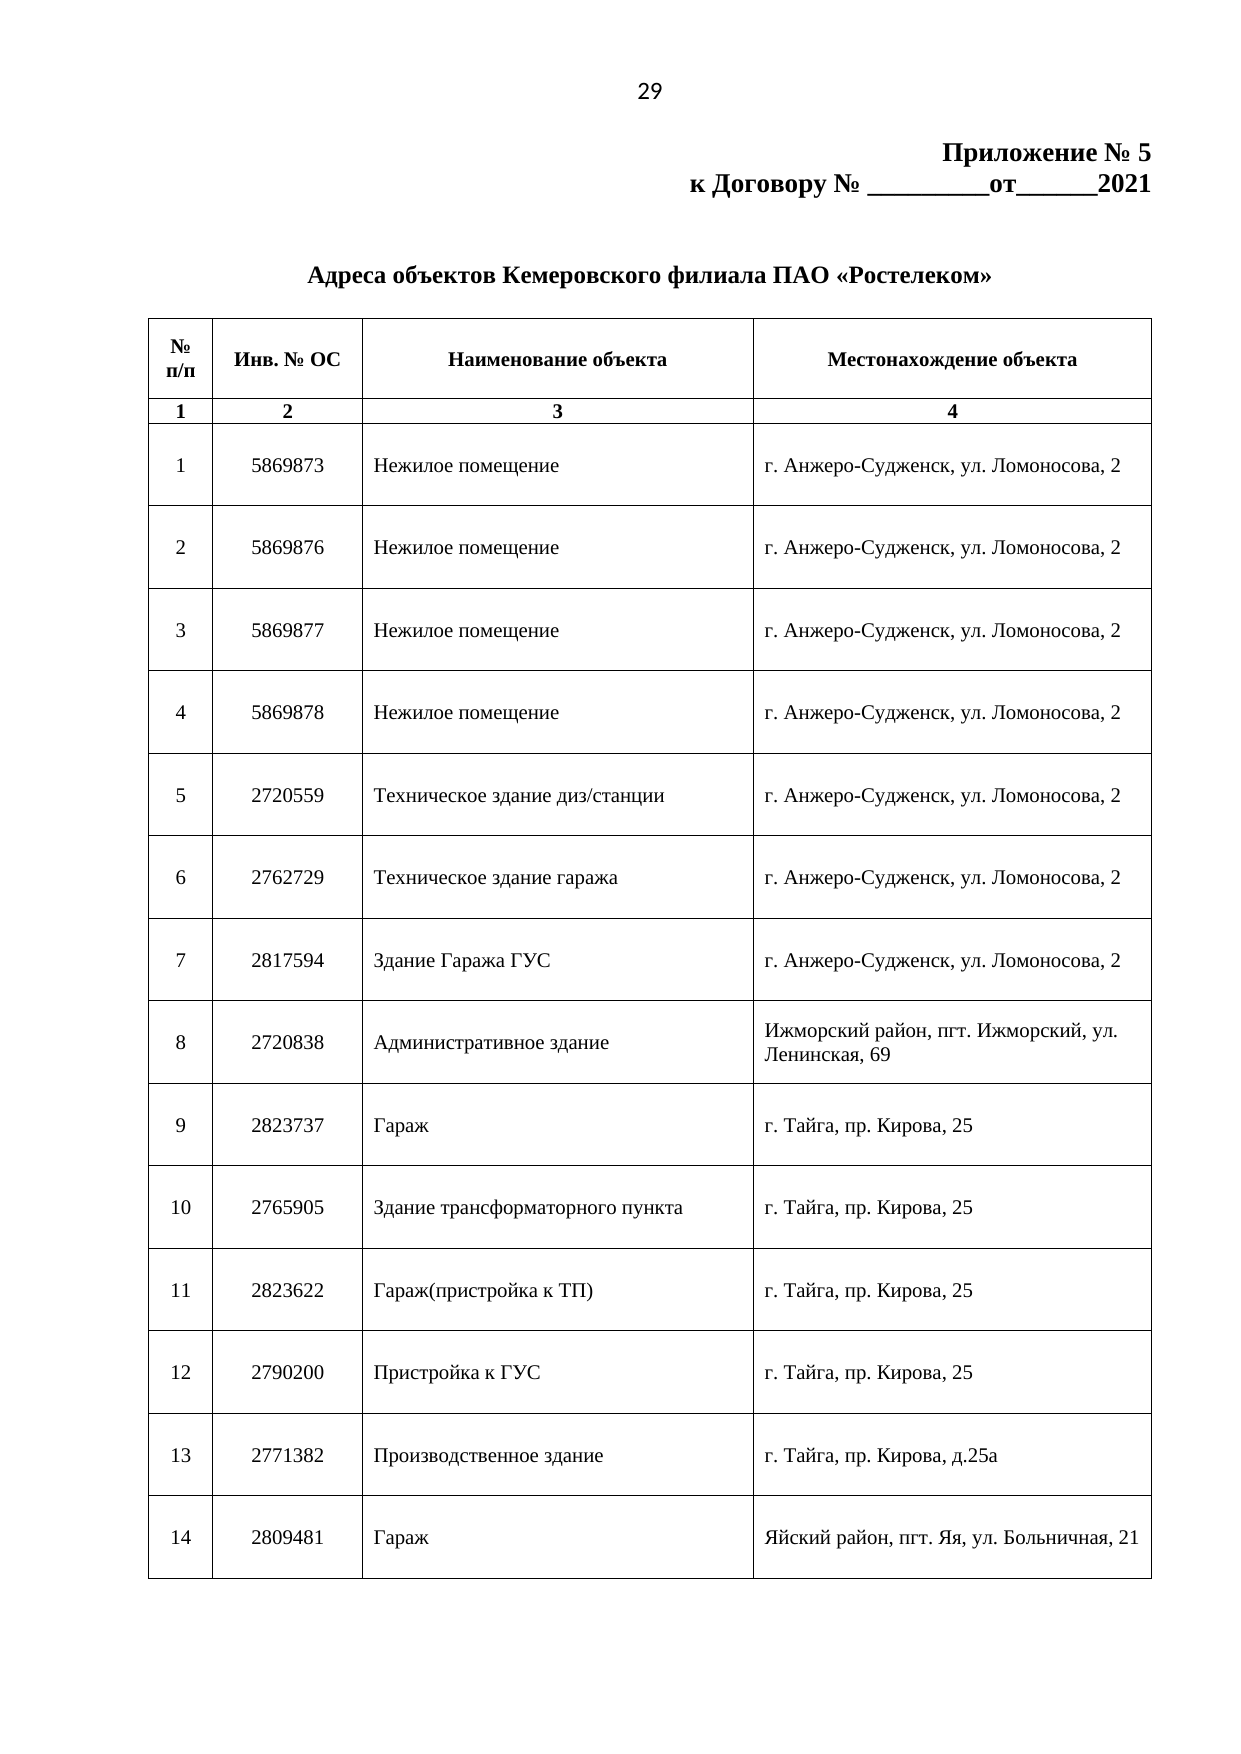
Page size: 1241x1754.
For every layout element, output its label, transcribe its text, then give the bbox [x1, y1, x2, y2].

table_cell Гараж(пристройка к ТП) [363, 1249, 753, 1330]
table_cell 2809481 [213, 1496, 362, 1578]
table_cell Техническое здание диз/станции [363, 754, 753, 835]
table_header Местонахождение объекта [754, 319, 1151, 398]
table_cell г. Анжеро-Судженск, ул. Ломоносова, 2 [754, 424, 1151, 505]
table_cell 2720838 [213, 1001, 362, 1083]
table_cell Производственное здание [363, 1414, 753, 1495]
table_cell Ижморский район, пгт. Ижморский, ул. Ленинская, 69 [754, 1001, 1151, 1083]
table_cell 2765905 [213, 1166, 362, 1248]
table_cell 2817594 [213, 919, 362, 1000]
table_cell 5869876 [213, 506, 362, 588]
table_cell 5869873 [213, 424, 362, 505]
text к Договору № _________от______2021 [148, 167, 1152, 198]
table_cell Гараж [363, 1496, 753, 1578]
table_header № п/п [149, 319, 212, 398]
table_cell Нежилое помещение [363, 671, 753, 753]
table_cell 5869877 [213, 589, 362, 670]
table_cell г. Анжеро-Судженск, ул. Ломоносова, 2 [754, 754, 1151, 835]
table_cell 1 [149, 424, 212, 505]
table_cell г. Анжеро-Судженск, ул. Ломоносова, 2 [754, 836, 1151, 918]
table_cell 2762729 [213, 836, 362, 918]
table_cell 5869878 [213, 671, 362, 753]
table_cell 4 [149, 671, 212, 753]
table_cell Техническое здание гаража [363, 836, 753, 918]
text Адреса объектов Кемеровского филиала ПАО «Ростелеком» [148, 261, 1152, 289]
table_cell г. Тайга, пр. Кирова, д.25а [754, 1414, 1151, 1495]
table_cell г. Тайга, пр. Кирова, 25 [754, 1166, 1151, 1248]
table_cell Здание трансформаторного пункта [363, 1166, 753, 1248]
table_cell г. Анжеро-Судженск, ул. Ломоносова, 2 [754, 506, 1151, 588]
table_cell Нежилое помещение [363, 424, 753, 505]
table_cell 2720559 [213, 754, 362, 835]
table_cell г. Тайга, пр. Кирова, 25 [754, 1249, 1151, 1330]
table_cell 12 [149, 1331, 212, 1413]
table_cell 9 [149, 1084, 212, 1165]
table_cell 2823737 [213, 1084, 362, 1165]
table_cell г. Анжеро-Судженск, ул. Ломоносова, 2 [754, 919, 1151, 1000]
table_cell 3 [149, 589, 212, 670]
subtitle Приложение № 5 [148, 136, 1152, 167]
table_cell Здание Гаража ГУС [363, 919, 753, 1000]
table_cell 10 [149, 1166, 212, 1248]
table_cell Пристройка к ГУС [363, 1331, 753, 1413]
table_cell 5 [149, 754, 212, 835]
table_cell 2 [149, 506, 212, 588]
table_header Инв. № ОС [213, 319, 362, 398]
table_cell г. Тайга, пр. Кирова, 25 [754, 1084, 1151, 1165]
table_cell 2 [213, 399, 362, 423]
table_cell 8 [149, 1001, 212, 1083]
table_cell 1 [149, 399, 212, 423]
table_cell 11 [149, 1249, 212, 1330]
table_cell 2790200 [213, 1331, 362, 1413]
table_header Наименование объекта [363, 319, 753, 398]
table_cell 3 [363, 399, 753, 423]
table_cell Нежилое помещение [363, 589, 753, 670]
table_cell г. Анжеро-Судженск, ул. Ломоносова, 2 [754, 589, 1151, 670]
table_cell 6 [149, 836, 212, 918]
table_cell 2823622 [213, 1249, 362, 1330]
table_cell 7 [149, 919, 212, 1000]
table_cell 2771382 [213, 1414, 362, 1495]
table_cell 14 [149, 1496, 212, 1578]
table_cell Административное здание [363, 1001, 753, 1083]
table_cell г. Тайга, пр. Кирова, 25 [754, 1331, 1151, 1413]
table_cell 4 [754, 399, 1151, 423]
table_cell Нежилое помещение [363, 506, 753, 588]
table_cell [754, 1496, 1151, 1578]
table_cell Гараж [363, 1084, 753, 1165]
table_cell 13 [149, 1414, 212, 1495]
table_cell г. Анжеро-Судженск, ул. Ломоносова, 2 [754, 671, 1151, 753]
